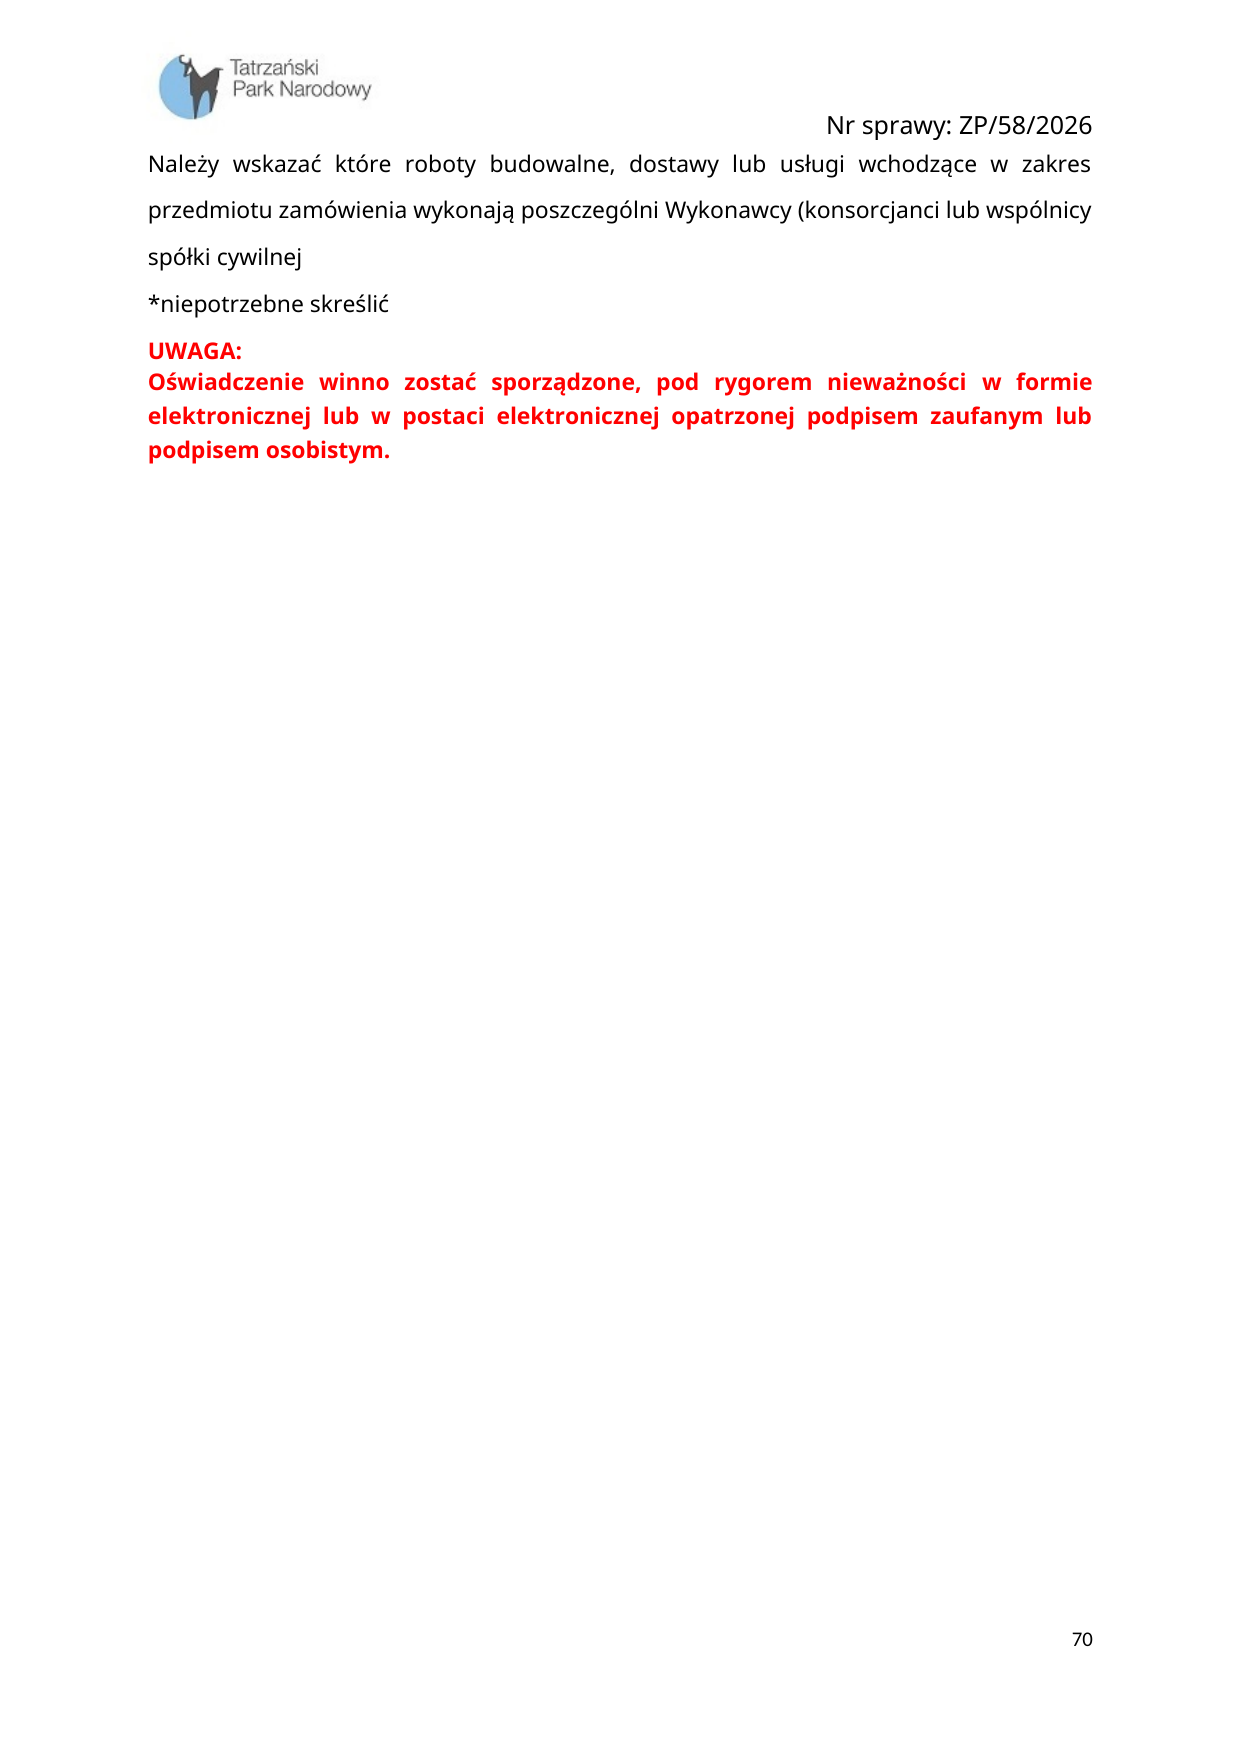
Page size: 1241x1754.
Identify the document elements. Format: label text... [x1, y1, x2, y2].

list UWAGA: [148, 335, 1093, 366]
picture [125, 9, 408, 146]
text Oświadczenie winno zostać sporządzone, pod rygorem nieważności w formie elektronicznej lub w postaci elektronicznej opatrzonej podpisem zaufanym lub podpisem osobistym. [148, 366, 1093, 465]
text Należy wskazać które roboty budowalne, dostawy lub usługi wchodzące w zakres przedmiotu zamówienia wykonają poszczególni Wykonawcy (konsorcjanci lub wspólnicy spółki cywilnej [148, 148, 1093, 273]
text *niepotrzebne skreślić [148, 288, 1093, 319]
